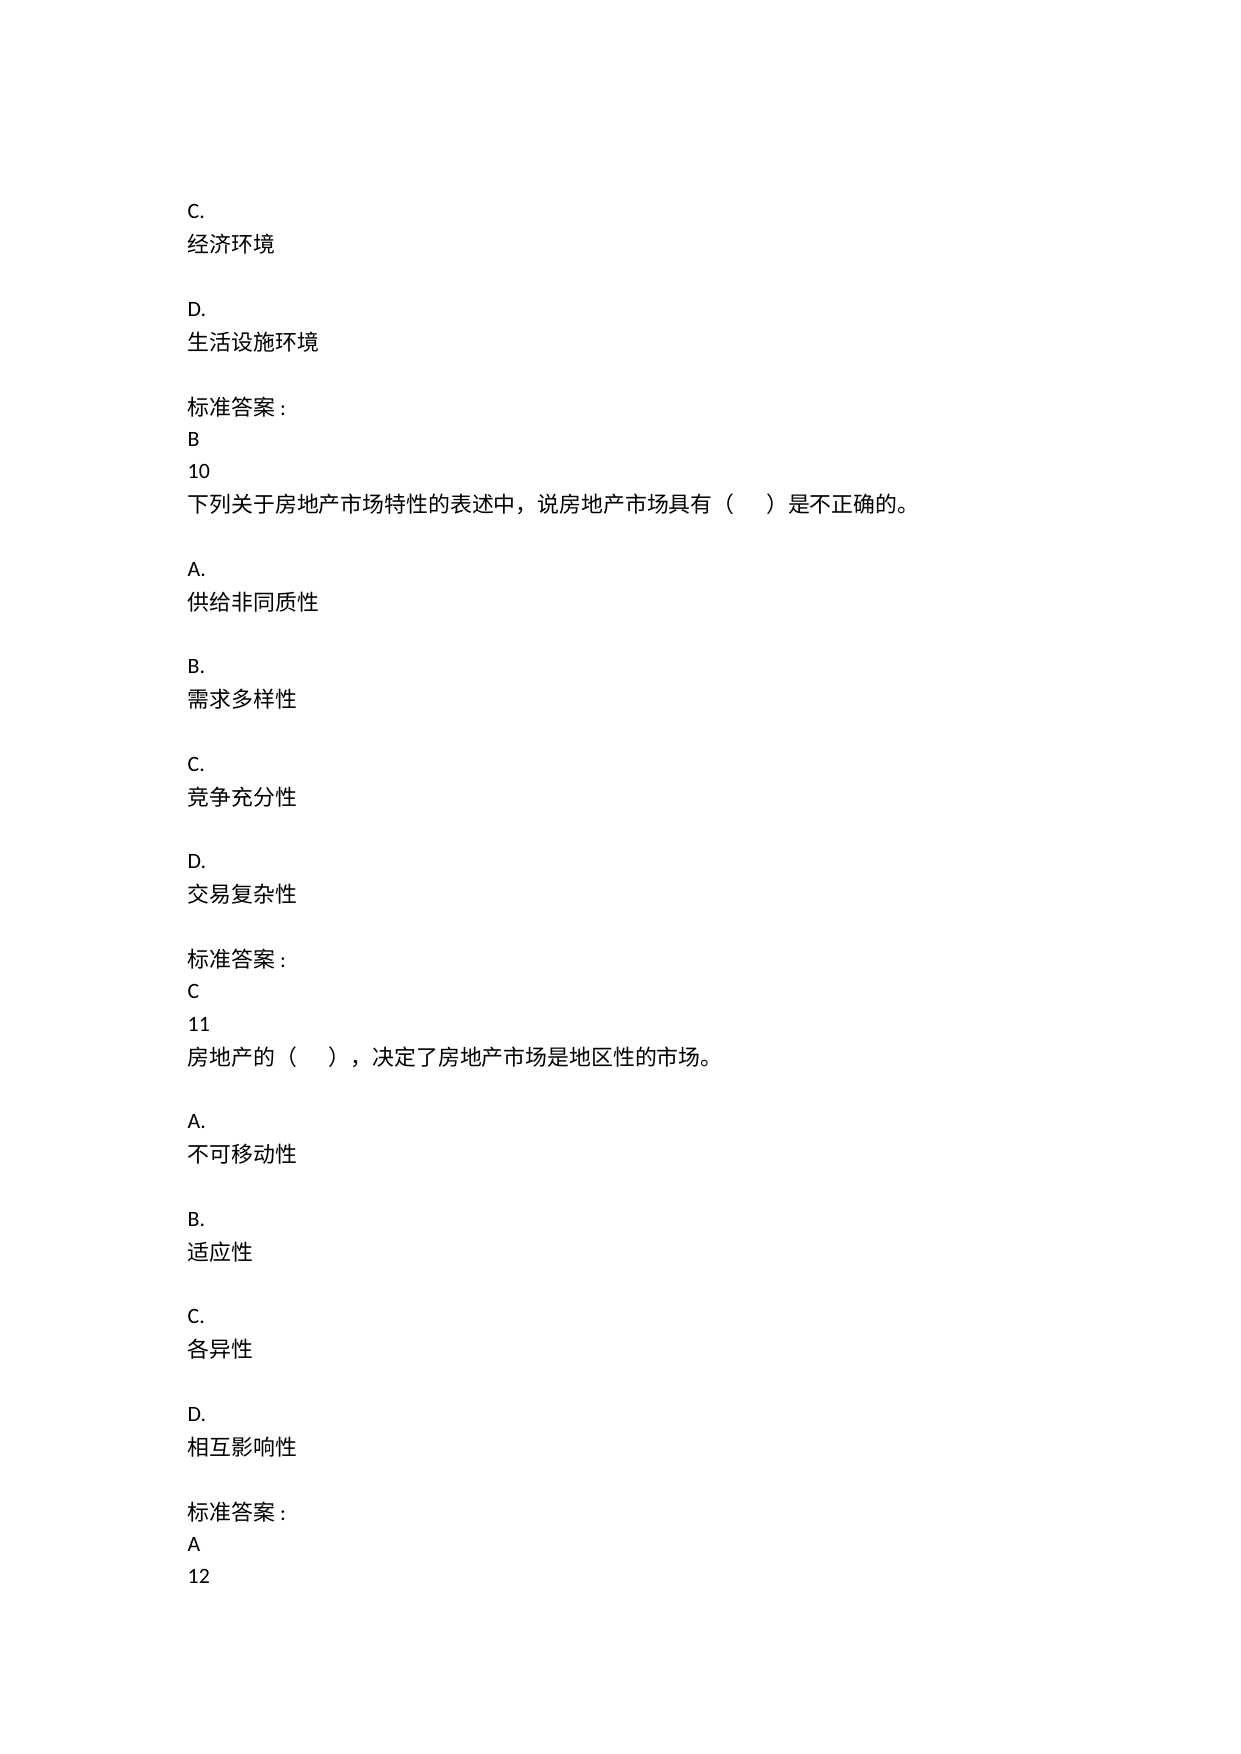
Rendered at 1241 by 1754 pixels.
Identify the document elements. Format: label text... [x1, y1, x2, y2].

text 12 [187, 1559, 1053, 1592]
text A [187, 1527, 1053, 1559]
text C. [187, 747, 1053, 779]
text B [187, 422, 1053, 454]
text D. [187, 1397, 1053, 1429]
text D. [187, 844, 1053, 877]
text 供给非同质性 [187, 584, 1053, 617]
text 11 [187, 1007, 1053, 1039]
text A. [187, 1104, 1053, 1137]
text B. [187, 1202, 1053, 1234]
text 各异性 [187, 1332, 1053, 1364]
text C. [187, 194, 1053, 227]
text A. [187, 552, 1053, 584]
text D. [187, 292, 1053, 324]
text 房地产的（ ），决定了房地产市场是地区性的市场。 [187, 1039, 1053, 1072]
text 标准答案 : [187, 389, 1053, 422]
text 经济环境 [187, 227, 1053, 259]
text 相互影响性 [187, 1429, 1053, 1462]
text 不可移动性 [187, 1137, 1053, 1169]
text C [187, 974, 1053, 1007]
text 需求多样性 [187, 682, 1053, 714]
text 交易复杂性 [187, 877, 1053, 909]
text 标准答案 : [187, 1494, 1053, 1527]
text 竞争充分性 [187, 779, 1053, 812]
text B. [187, 649, 1053, 682]
text 10 [187, 454, 1053, 487]
text 生活设施环境 [187, 324, 1053, 357]
text 标准答案 : [187, 942, 1053, 974]
text 适应性 [187, 1234, 1053, 1267]
text 下列关于房地产市场特性的表述中，说房地产市场具有（ ）是不正确的。 [187, 487, 1053, 519]
text C. [187, 1299, 1053, 1332]
